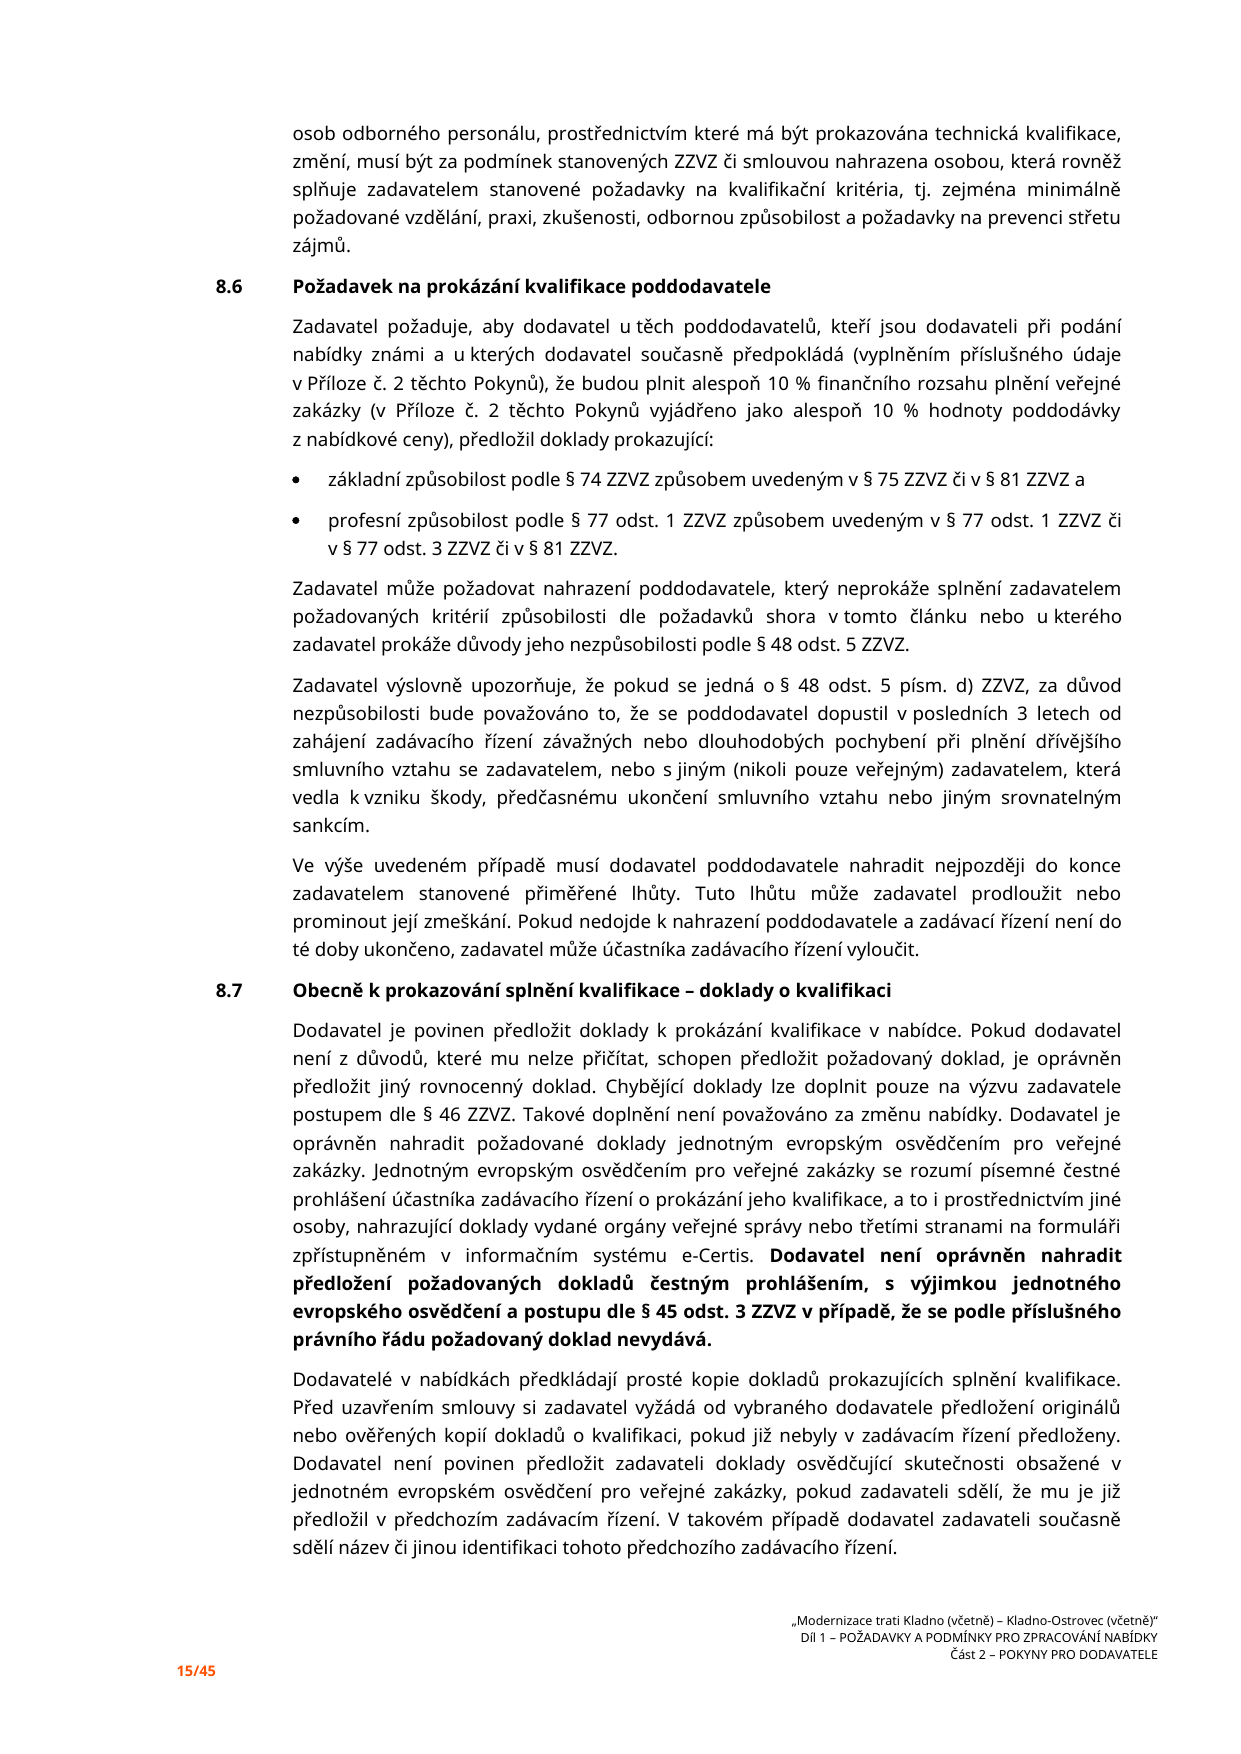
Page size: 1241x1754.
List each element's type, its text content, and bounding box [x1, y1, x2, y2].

text Zadavatel požaduje, aby dodavatel u těch poddodavatelů, kteří jsou dodavateli při podání nabídky známi a u kterých dodavatel současně předpokládá (vyplněním příslušného údaje v Příloze č. 2 těchto Pokynů), že budou plnit alespoň 10 % finančního rozsahu plnění veřejné zakázky (v Příloze č. 2 těchto Pokynů vyjádřeno jako alespoň 10 % hodnoty poddodávky z nabídkové ceny), předložil doklady prokazující: [292, 314, 1122, 451]
text Ve výše uvedeném případě musí dodavatel poddodavatele nahradit nejpozději do konce zadavatelem stanovené přiměřené lhůty. Tuto lhůtu může zadavatel prodloužit nebo prominout její zmeškání. Pokud nedojde k nahrazení poddodavatele a zadávací řízení není do té doby ukončeno, zadavatel může účastníka zadávacího řízení vyloučit. [292, 853, 1122, 962]
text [292, 121, 1122, 258]
text Zadavatel výslovně upozorňuje, že pokud se jedná o § 48 odst. 5 písm. d) ZZVZ, za důvod nezpůsobilosti bude považováno to, že se poddodavatel dopustil v posledních 3 letech od zahájení zadávacího řízení závažných nebo dlouhodobých pochybení při plnění dřívějšího smluvního vztahu se zadavatelem, nebo s jiným (nikoli pouze veřejným) zadavatelem, která vedla k vzniku škody, předčasnému ukončení smluvního vztahu nebo jiným srovnatelným sankcím. [292, 672, 1122, 838]
text základní způsobilost podle § 74 ZZVZ způsobem uvedeným v § 75 ZZVZ či v § 81 ZZVZ a [292, 466, 1122, 492]
text Zadavatel může požadovat nahrazení poddodavatele, který neprokáže splnění zadavatelem požadovaných kritérií způsobilosti dle požadavků shora v tomto článku nebo u kterého zadavatel prokáže důvody jeho nezpůsobilosti podle § 48 odst. 5 ZZVZ. [292, 575, 1122, 657]
text Požadavek na prokázání kvalifikace poddodavatele [216, 273, 1122, 299]
text profesní způsobilost podle § 77 odst. 1 ZZVZ způsobem uvedeným v § 77 odst. 1 ZZVZ či v § 77 odst. 3 ZZVZ či v § 81 ZZVZ. [292, 507, 1122, 560]
text Dodavatel je povinen předložit doklady k prokázání kvalifikace v nabídce. Pokud dodavatel není z důvodů, které mu nelze přičítat, schopen předložit požadovaný doklad, je oprávněn předložit jiný rovnocenný doklad. Chybějící doklady lze doplnit pouze na výzvu zadavatele postupem dle § 46 ZZVZ. Takové doplnění není považováno za změnu nabídky. Dodavatel je oprávněn nahradit požadované doklady jednotným evropským osvědčením pro veřejné zakázky. Jednotným evropským osvědčením pro veřejné zakázky se rozumí písemné čestné prohlášení účastníka zadávacího řízení o prokázání jeho kvalifikace, a to i prostřednictvím jiné osoby, nahrazující doklady vydané orgány veřejné správy nebo třetími stranami na formuláři zpřístupněném v informačním systému e-Certis. Dodavatel není oprávněn nahradit předložení požadovaných dokladů čestným prohlášením, s výjimkou jednotného evropského osvědčení a postupu dle § 45 odst. 3 ZZVZ v případě, že se podle příslušného právního řádu požadovaný doklad nevydává. [292, 1018, 1122, 1351]
text Dodavatelé v nabídkách předkládají prosté kopie dokladů prokazujících splnění kvalifikace. Před uzavřením smlouvy si zadavatel vyžádá od vybraného dodavatele předložení originálů nebo ověřených kopií dokladů o kvalifikaci, pokud již nebyly v zadávacím řízení předloženy. Dodavatel není povinen předložit zadavateli doklady osvědčující skutečnosti obsažené v jednotném evropském osvědčení pro veřejné zakázky, pokud zadavateli sdělí, že mu je již předložil v předchozím zadávacím řízení. V takovém případě dodavatel zadavateli současně sdělí název či jinou identifikaci tohoto předchozího zadávacího řízení. [292, 1366, 1122, 1560]
text Obecně k prokazování splnění kvalifikace – doklady o kvalifikaci [216, 977, 1122, 1003]
